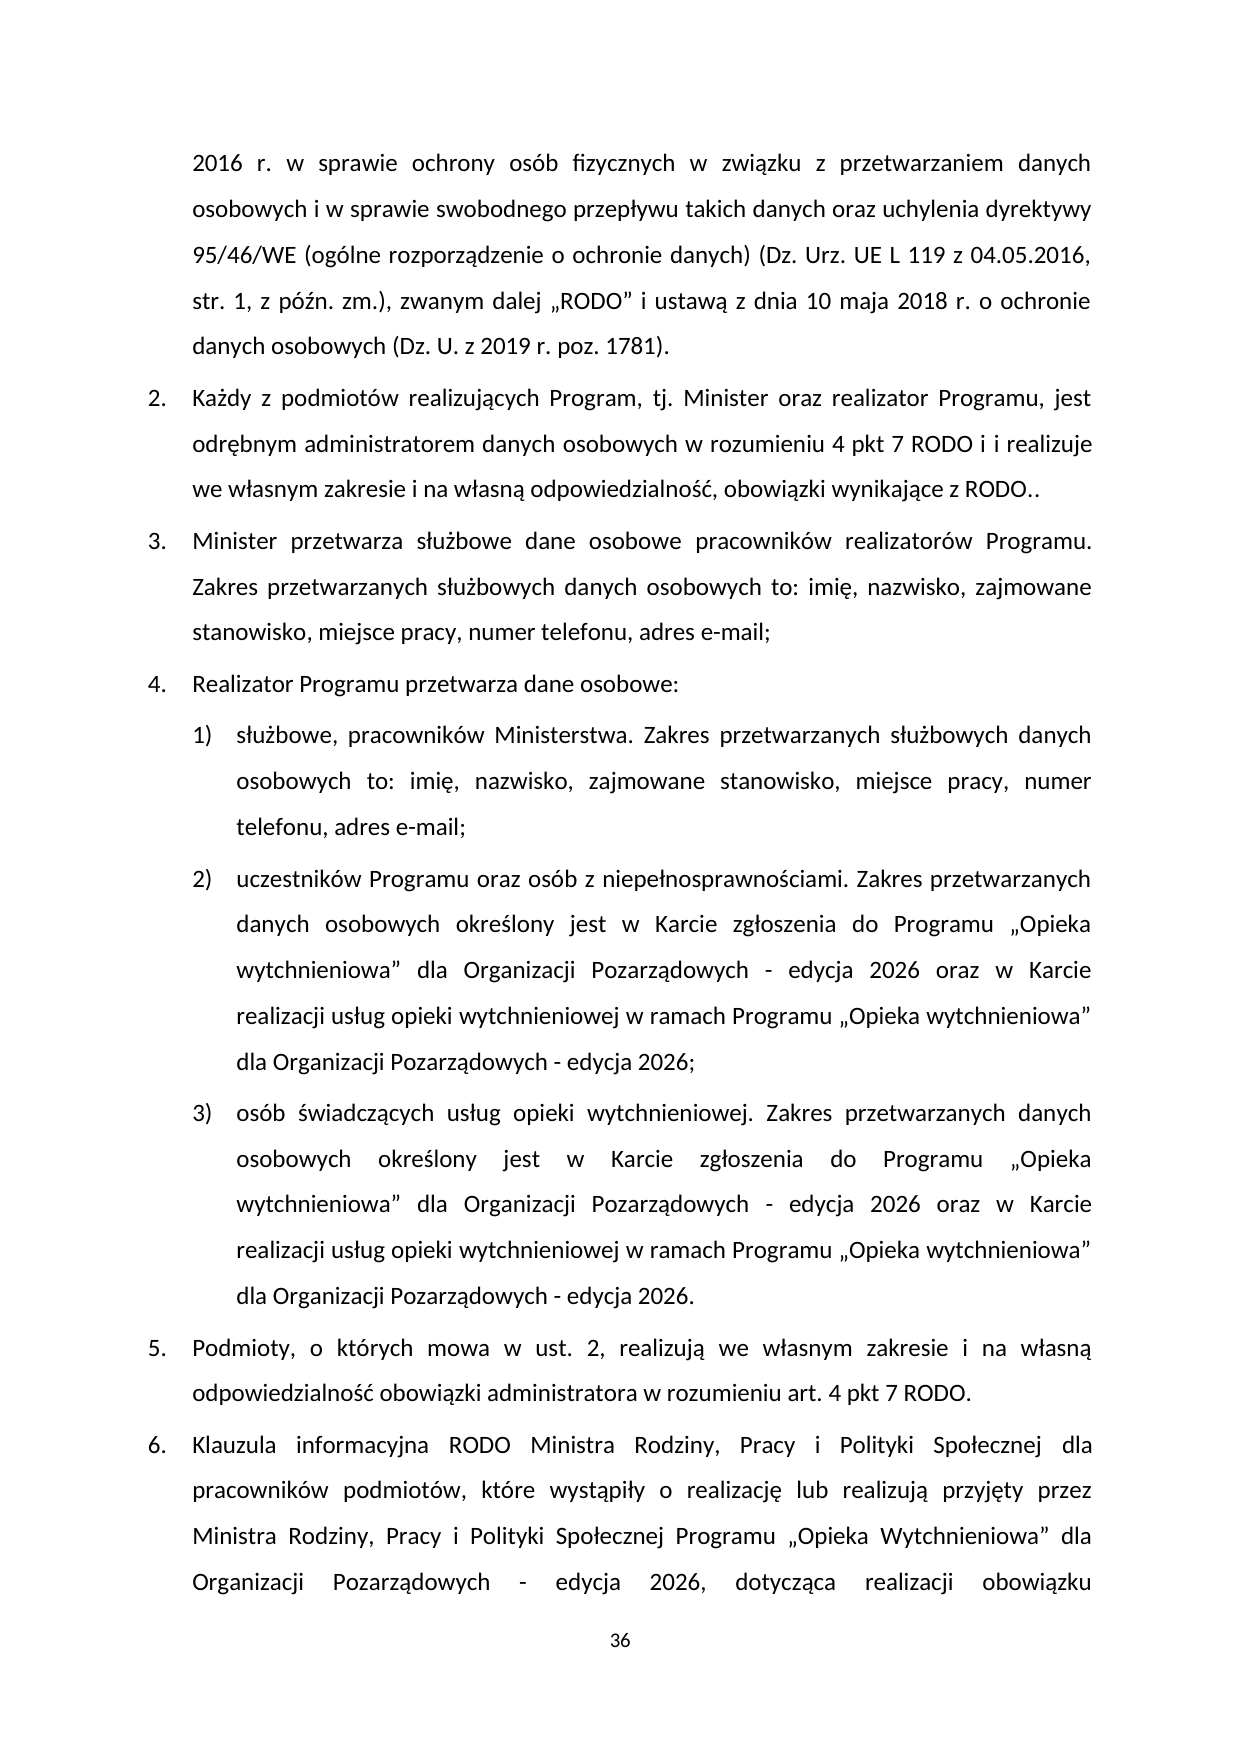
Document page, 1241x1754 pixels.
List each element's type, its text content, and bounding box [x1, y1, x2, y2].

list służbowe, pracowników Ministerstwa. Zakres przetwarzanych służbowych danych osobowych to: imię, nazwisko, zajmowane stanowisko, miejsce pracy, numer telefonu, adres e-mail; [192, 720, 1093, 842]
list Każdy z podmiotów realizujących Program, tj. Minister oraz realizator Programu, jest odrębnym administratorem danych osobowych w rozumieniu 4 pkt 7 RODO i i realizuje we własnym zakresie i na własną odpowiedzialność, obowiązki wynikające z RODO.. [148, 382, 1093, 504]
list uczestników Programu oraz osób z niepełnosprawnościami. Zakres przetwarzanych danych osobowych określony jest w Karcie zgłoszenia do Programu „Opieka wytchnieniowa” dla Organizacji Pozarządowych - edycja 2026 oraz w Karcie realizacji usług opieki wytchnieniowej w ramach Programu „Opieka wytchnieniowa” dla Organizacji Pozarządowych - edycja 2026; [192, 863, 1093, 1076]
list osób świadczących usług opieki wytchnieniowej. Zakres przetwarzanych danych osobowych określony jest w Karcie zgłoszenia do Programu „Opieka wytchnieniowa” dla Organizacji Pozarządowych - edycja 2026 oraz w Karcie realizacji usług opieki wytchnieniowej w ramach Programu „Opieka wytchnieniowa” dla Organizacji Pozarządowych - edycja 2026. [192, 1097, 1093, 1311]
list Minister przetwarza służbowe dane osobowe pracowników realizatorów Programu. Zakres przetwarzanych służbowych danych osobowych to: imię, nazwisko, zajmowane stanowisko, miejsce pracy, numer telefonu, adres e-mail; [148, 525, 1093, 647]
list Realizator Programu przetwarza dane osobowe: [148, 668, 1093, 699]
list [148, 1429, 1093, 1597]
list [148, 148, 1093, 361]
list Podmioty, o których mowa w ust. 2, realizują we własnym zakresie i na własną odpowiedzialność obowiązki administratora w rozumieniu art. 4 pkt 7 RODO. [148, 1332, 1093, 1408]
